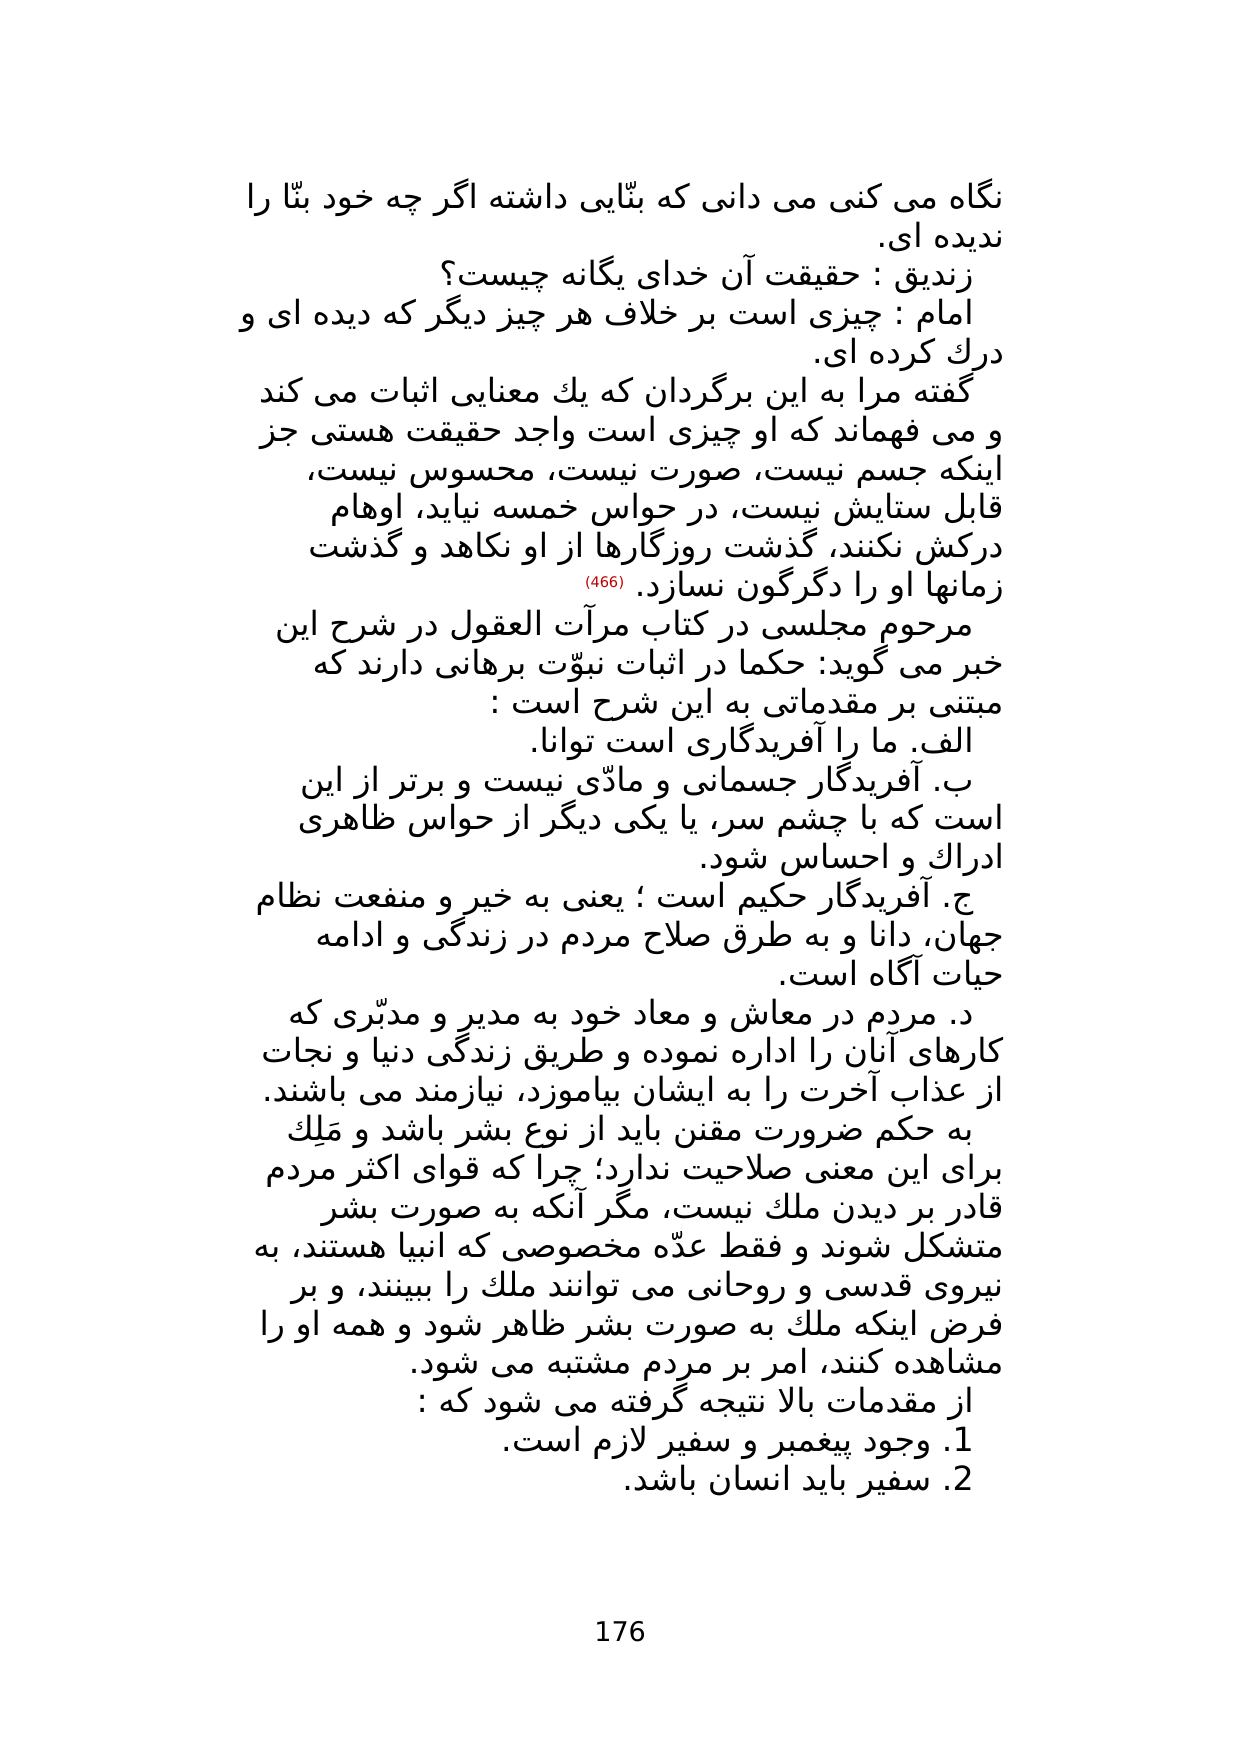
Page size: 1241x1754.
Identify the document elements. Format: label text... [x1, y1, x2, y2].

text الف. ما را آفريدگارى است توانا. [236, 721, 1004, 760]
text ب. آفريدگار جسمانى و مادّى نيست و برتر از اين است كه با چشم سر، يا يكى ديگر از حواس ظاهرى ادراك و احساس شود. [236, 760, 1004, 877]
text د. مردم در معاش و معاد خود به مدير و مدبّرى كه كارهاى آنان را اداره نموده و طريق زندگى دنيا و نجات از عذاب آخرت را به ايشان بياموزد، نيازمند مى باشند. [236, 993, 1004, 1110]
text امام : چيزى است بر خلاف هر چيز ديگر كه ديده اى و درك كرده اى. [236, 294, 1004, 371]
text 2. سفير بايد انسان باشد. [236, 1459, 1004, 1498]
text زنديق : حقيقت آن خداى يگانه چيست؟ [236, 255, 1004, 294]
text گفته مرا به اين برگردان كه يك معنايى اثبات مى كند و مى فهماند كه او چيزى است واجد حقيقت هستى جز اينكه جسم نيست، صورت نيست، محسوس نيست، قابل ستايش نيست، در حواس خمسه نيايد، اوهام دركش نكنند، گذشت روزگارها از او نكاهد و گذشت زمانها او را دگرگون نسازد. (466) [236, 371, 1004, 604]
text 1. وجود پيغمبر و سفير لازم است. [236, 1421, 1004, 1459]
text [236, 177, 1004, 255]
text از مقدمات بالا نتيجه گرفته مى شود كه : [236, 1382, 1004, 1421]
text ج. آفريدگار حكيم است ؛ يعنى به خير و منفعت نظام جهان، دانا و به طرق صلاح مردم در زندگى و ادامه حيات آگاه است. [236, 877, 1004, 993]
text به حكم ضرورت مقنن بايد از نوع بشر باشد و مَلِك براى اين معنى صلاحيت ندارد؛ چرا كه قواى اكثر مردم قادر بر ديدن ملك نيست، مگر آنكه به صورت بشر متشكل شوند و فقط عدّه مخصوصى كه انبيا هستند، به نيروى قدسى و روحانى مى توانند ملك را ببينند، و بر فرض اينكه ملك به صورت بشر ظاهر شود و همه او را مشاهده كنند، امر بر مردم مشتبه مى شود. [236, 1110, 1004, 1382]
text مرحوم مجلسى در كتاب مرآت العقول در شرح اين خبر مى گويد: حكما در اثبات نبوّت برهانى دارند كه مبتنى بر مقدماتى به اين شرح است : [236, 604, 1004, 721]
